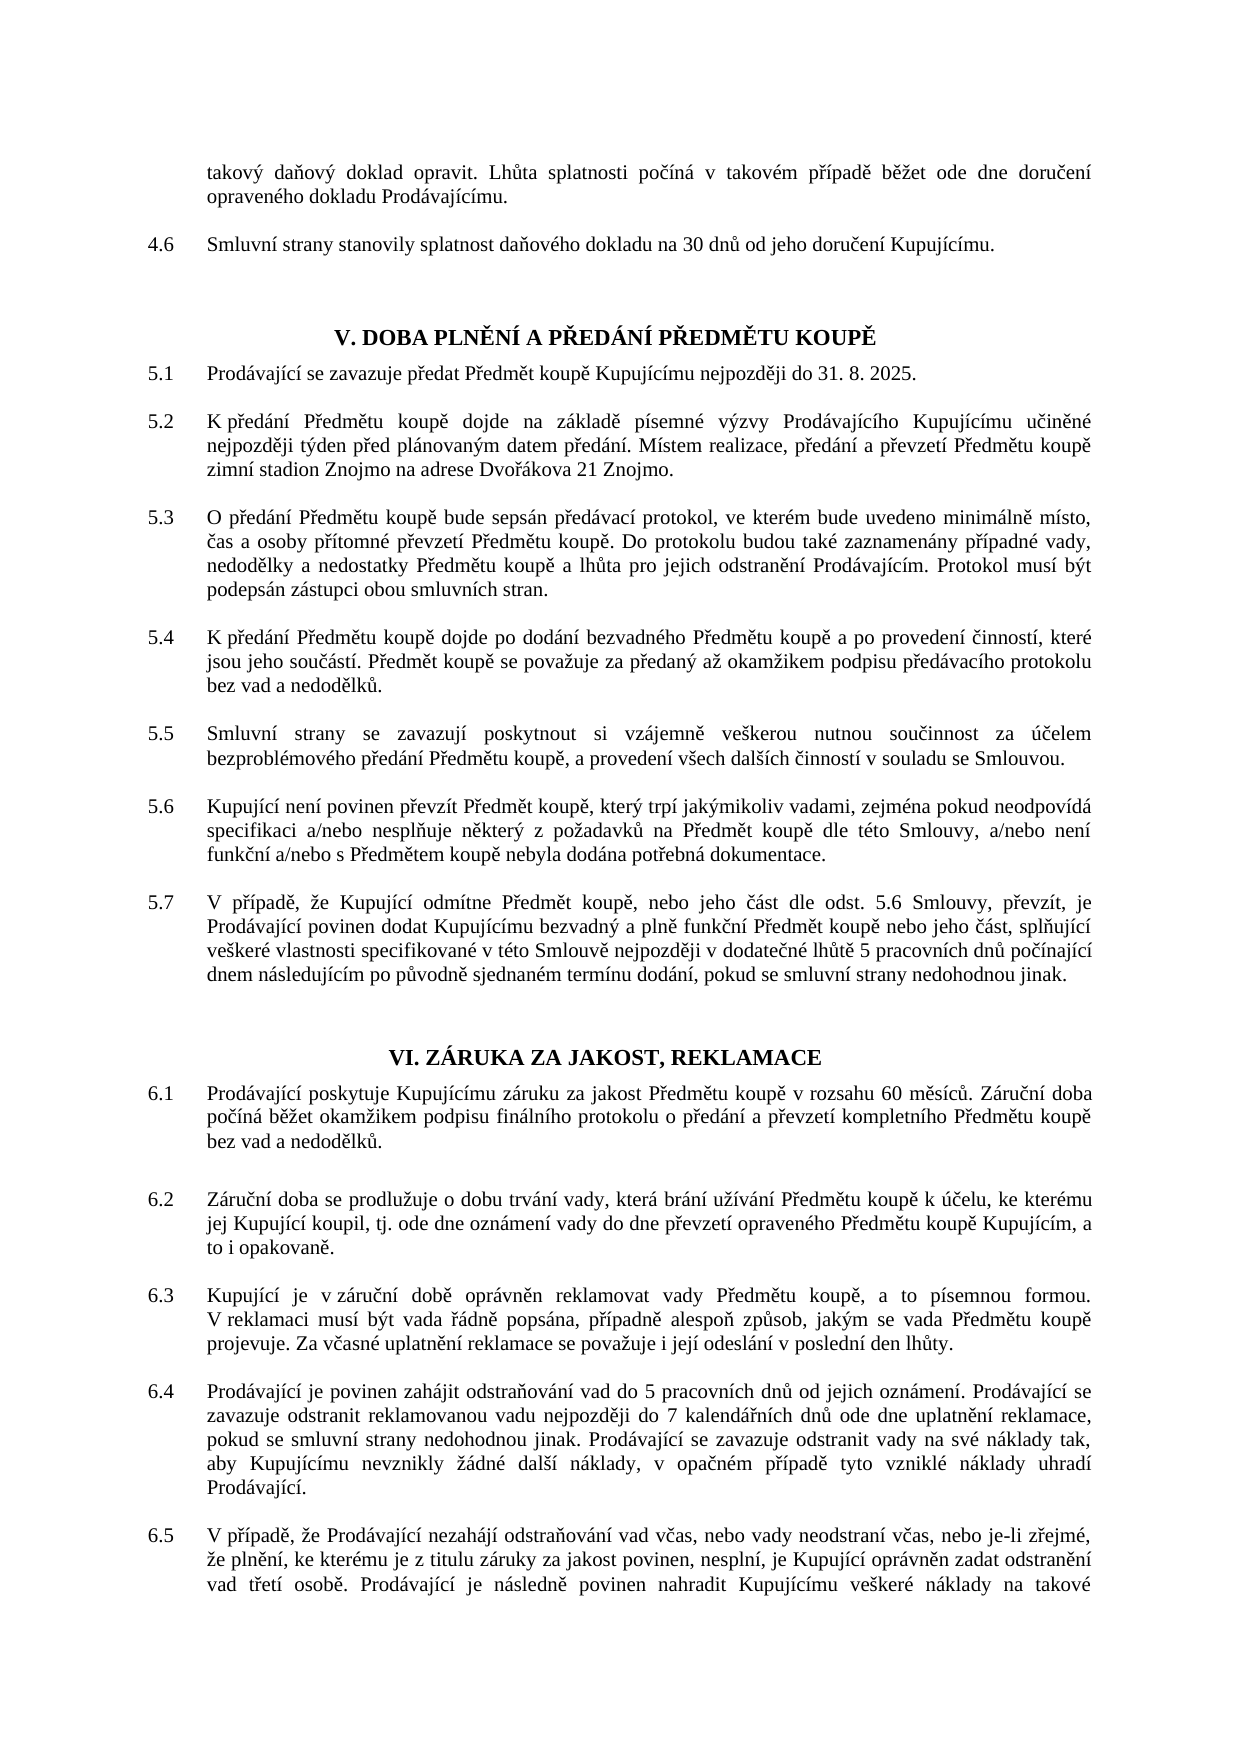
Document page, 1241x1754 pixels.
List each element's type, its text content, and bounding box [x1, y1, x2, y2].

text 4.6 Smluvní strany stanovily splatnost daňového dokladu na 30 dnů od jeho doručení Kupujícímu. [148, 232, 1093, 256]
text 5.3 O předání Předmětu koupě bude sepsán předávací protokol, ve kterém bude uvedeno minimálně místo, čas a osoby přítomné převzetí Předmětu koupě. Do protokolu budou také zaznamenány případné vady, nedodělky a nedostatky Předmětu koupě a lhůta pro jejich odstranění Prodávajícím. Protokol musí být podepsán zástupci obou smluvních stran. [148, 505, 1093, 601]
text 5.6 Kupující není povinen převzít Předmět koupě, který trpí jakýmikoliv vadami, zejména pokud neodpovídá specifikaci a/nebo nesplňuje některý z požadavků na Předmět koupě dle této Smlouvy, a/nebo není funkční a/nebo s Předmětem koupě nebyla dodána potřebná dokumentace. [148, 793, 1093, 866]
text 5.7 V případě, že Kupující odmítne Předmět koupě, nebo jeho část dle odst. 5.6 Smlouvy, převzít, je Prodávající povinen dodat Kupujícímu bezvadný a plně funkční Předmět koupě nebo jeho část, splňující veškeré vlastnosti specifikované v této Smlouvě nejpozději v dodatečné lhůtě 5 pracovních dnů počínající dnem následujícím po původně sjednaném termínu dodání, pokud se smluvní strany nedohodnou jinak. [148, 890, 1093, 986]
text 6.4 Prodávající je povinen zahájit odstraňování vad do 5 pracovních dnů od jejich oznámení. Prodávající se zavazuje odstranit reklamovanou vadu nejpozději do 7 kalendářních dnů ode dne uplatnění reklamace, pokud se smluvní strany nedohodnou jinak. Prodávající se zavazuje odstranit vady na své náklady tak, aby Kupujícímu nevznikly žádné další náklady, v opačném případě tyto vzniklé náklady uhradí Prodávající. [148, 1379, 1093, 1499]
text 5.5 Smluvní strany se zavazují poskytnout si vzájemně veškerou nutnou součinnost za účelem bezproblémového předání Předmětu koupě, a provedení všech dalších činností v souladu se Smlouvou. [148, 721, 1093, 769]
text 5.2 K předání Předmětu koupě dojde na základě písemné výzvy Prodávajícího Kupujícímu učiněné nejpozději týden před plánovaným datem předání. Místem realizace, předání a převzetí Předmětu koupě zimní stadion Znojmo na adrese Dvořákova 21 Znojmo. [148, 408, 1093, 481]
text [148, 160, 1093, 208]
text 6.3 Kupující je v záruční době oprávněn reklamovat vady Předmětu koupě, a to písemnou formou. V reklamaci musí být vada řádně popsána, případně alespoň způsob, jakým se vada Předmětu koupě projevuje. Za včasné uplatnění reklamace se považuje i její odeslání v poslední den lhůty. [148, 1283, 1093, 1355]
text V. DOBA PLNĚNÍ A PŘEDÁNÍ PŘEDMĚTU KOUPĚ [148, 324, 1063, 350]
text 5.4 K předání Předmětu koupě dojde po dodání bezvadného Předmětu koupě a po provedení činností, které jsou jeho součástí. Předmět koupě se považuje za předaný až okamžikem podpisu předávacího protokolu bez vad a nedodělků. [148, 625, 1093, 697]
text 5.1 Prodávající se zavazuje předat Předmět koupě Kupujícímu nejpozději do 31. 8. 2025. [148, 360, 1093, 384]
text 6.1 Prodávající poskytuje Kupujícímu záruku za jakost Předmětu koupě v rozsahu 60 měsíců. Záruční doba počíná běžet okamžikem podpisu finálního protokolu o předání a převzetí kompletního Předmětu koupě bez vad a nedodělků. [148, 1080, 1093, 1153]
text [148, 1523, 1093, 1596]
text 6.2 Záruční doba se prodlužuje o dobu trvání vady, která brání užívání Předmětu koupě k účelu, ke kterému jej Kupující koupil, tj. ode dne oznámení vady do dne převzetí opraveného Předmětu koupě Kupujícím, a to i opakovaně. [148, 1186, 1093, 1259]
text VI. ZÁRUKA ZA JAKOST, REKLAMACE [148, 1044, 1063, 1070]
